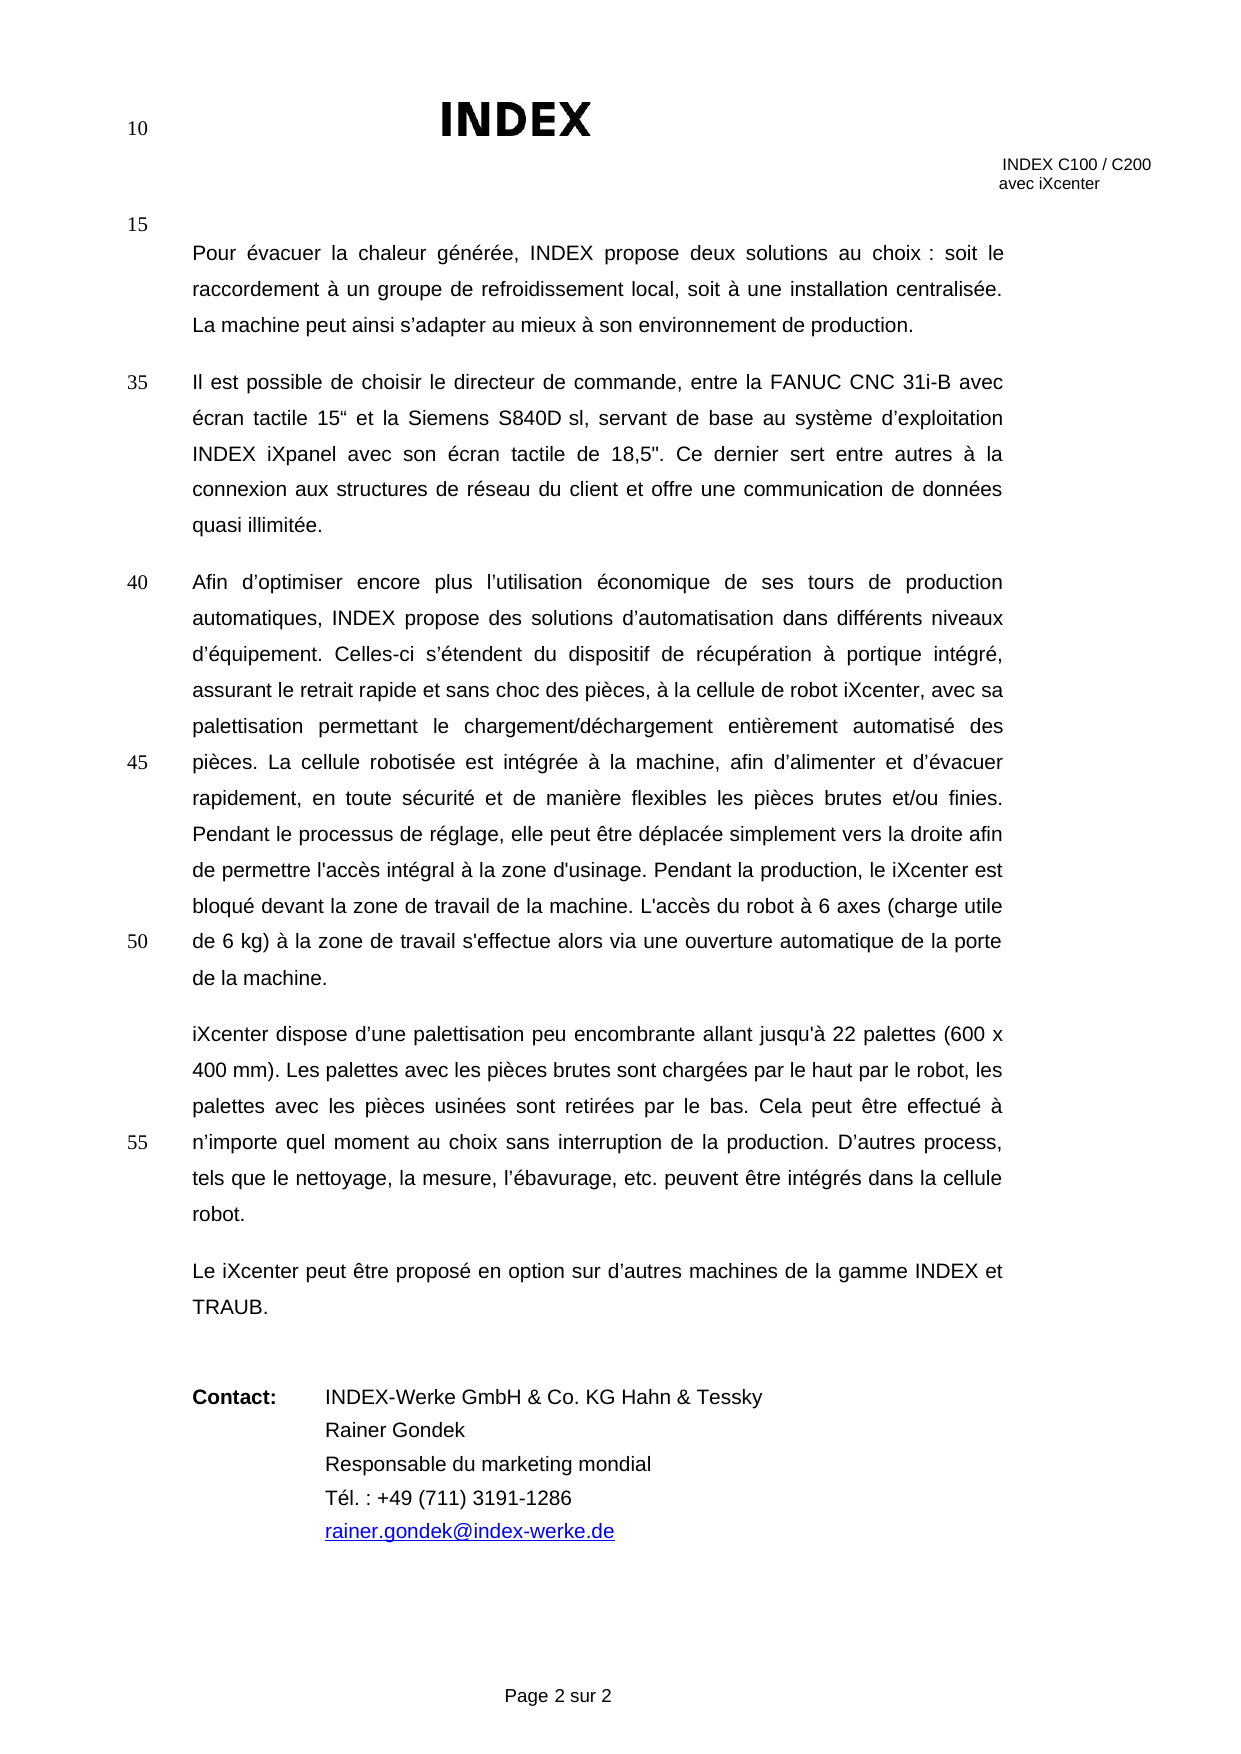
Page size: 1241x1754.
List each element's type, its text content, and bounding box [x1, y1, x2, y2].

text iXcenter dispose d’une palettisation peu encombrante allant jusqu'à 22 palettes (600 x 400 mm). Les palettes avec les pièces brutes sont chargées par le haut par le robot, les palettes avec les pièces usinées sont retirées par le bas. Cela peut être effectué à n’importe quel moment au choix sans interruption de la production. D’autres process, tels que le nettoyage, la mesure, l’ébavurage, etc. peuvent être intégrés dans la cellule robot. [192, 1022, 1004, 1226]
text Le iXcenter peut être proposé en option sur d’autres machines de la gamme INDEX et TRAUB. [192, 1258, 1004, 1318]
text Contact: INDEX-Werke GmbH & Co. KG Hahn & Tessky [192, 1385, 812, 1409]
text Il est possible de choisir le directeur de commande, entre la FANUC CNC 31i-B avec écran tactile 15“ et la Siemens S840D sl, servant de base au système d’exploitation INDEX iXpanel avec son écran tactile de 18,5". Ce dernier sert entre autres à la connexion aux structures de réseau du client et offre une communication de données quasi illimitée. [192, 369, 1004, 537]
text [192, 241, 1004, 337]
text Afin d’optimiser encore plus l’utilisation économique de ses tours de production automatiques, INDEX propose des solutions d’automatisation dans différents niveaux d’équipement. Celles-ci s’étendent du dispositif de récupération à portique intégré, assurant le retrait rapide et sans choc des pièces, à la cellule de robot iXcenter, avec sa palettisation permettant le chargement/déchargement entièrement automatisé des pièces. La cellule robotisée est intégrée à la machine, afin d’alimenter et d’évacuer rapidement, en toute sécurité et de manière flexibles les pièces brutes et/ou finies. Pendant le processus de réglage, elle peut être déplacée simplement vers la droite afin de permettre l'accès intégral à la zone d'usinage. Pendant la production, le iXcenter est bloqué devant la zone de travail de la machine. L'accès du robot à 6 axes (charge utile de 6 kg) à la zone de travail s'effectue alors via une ouverture automatique de la porte de la machine. [192, 570, 1004, 989]
text Rainer Gondek [251, 1418, 812, 1442]
text Responsable du marketing mondial [251, 1452, 812, 1476]
text rainer.gondek@index-werke.de [251, 1519, 812, 1543]
picture [442, 102, 591, 136]
text Tél. : +49 (711) 3191-1286 [251, 1485, 812, 1509]
